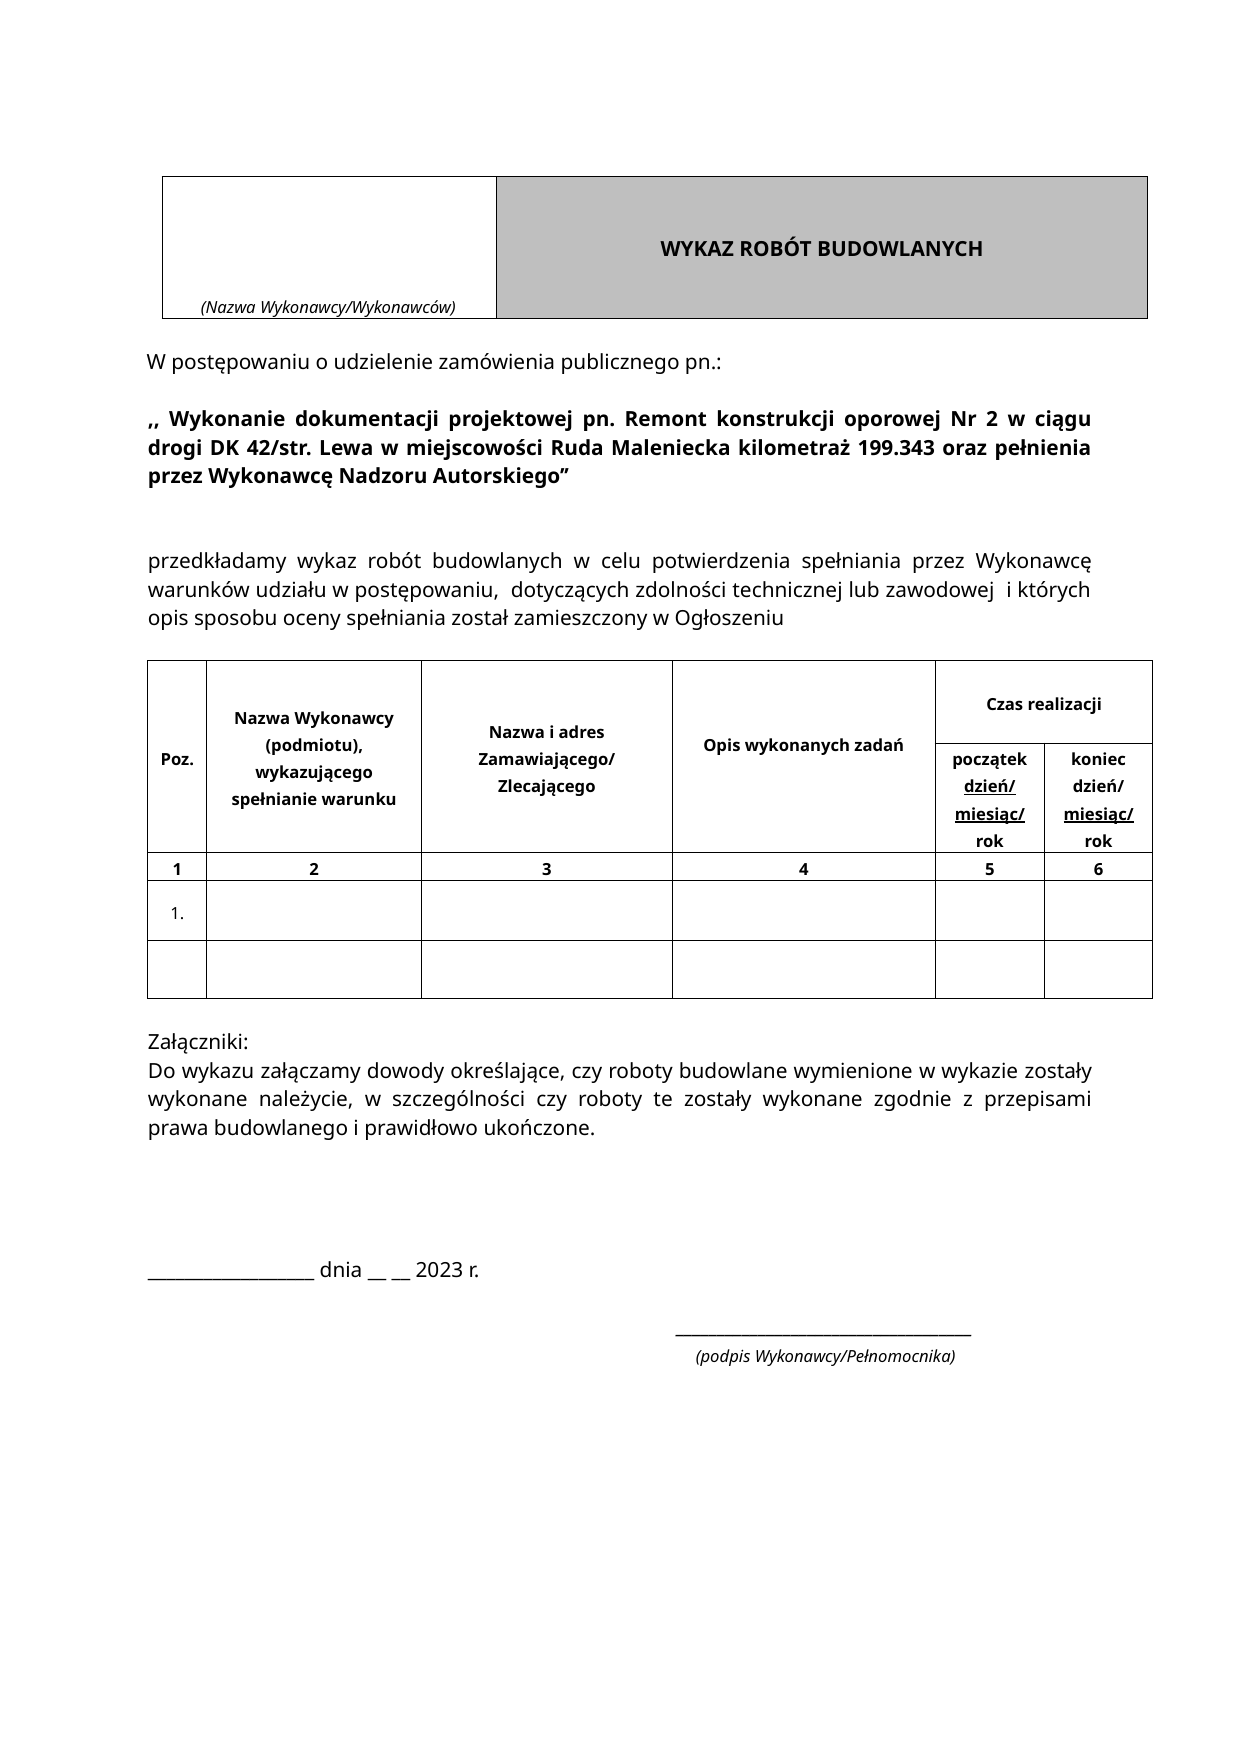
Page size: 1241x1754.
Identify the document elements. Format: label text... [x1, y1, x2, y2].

table_cell [207, 881, 421, 940]
table_cell 4 [673, 853, 935, 880]
text ,, Wykonanie dokumentacji projektowej pn. Remont konstrukcji oporowej Nr 2 w ciągu drogi DK 42/str. Lewa w miejscowości Ruda Maleniecka kilometraż 199.343 oraz pełnienia przez Wykonawcę Nadzoru Autorskiego’’ [148, 404, 1093, 489]
text W postępowaniu o udzielenie zamówienia publicznego pn.: [146, 347, 1093, 376]
table_header Czas realizacji [936, 661, 1152, 742]
table_cell [148, 941, 206, 998]
table_cell 3 [422, 853, 672, 880]
table_header (Nazwa Wykonawcy/Wykonawców) [163, 177, 496, 318]
table_header Poz. [148, 661, 206, 852]
table_cell 1. [148, 881, 206, 940]
table_cell [422, 881, 672, 940]
text Do wykazu załączamy dowody określające, czy roboty budowlane wymienione w wykazie zostały wykonane należycie, w szczególności czy roboty te zostały wykonane zgodnie z przepisami prawa budowlanego i prawidłowo ukończone. [148, 1056, 1093, 1141]
table_header WYKAZ ROBÓT BUDOWLANYCH [497, 177, 1147, 318]
text __________________ dnia __ __ 2023 r. [148, 1255, 1093, 1283]
table_cell [936, 941, 1044, 998]
table_cell 5 [936, 853, 1044, 880]
text Załączniki: [148, 1027, 1093, 1056]
text przedkładamy wykaz robót budowlanych w celu potwierdzenia spełniania przez Wykonawcę warunków udziału w postępowaniu, dotyczących zdolności technicznej lub zawodowej i których opis sposobu oceny spełniania został zamieszczony w Ogłoszeniu [148, 546, 1093, 632]
table_cell [1045, 941, 1152, 998]
table_cell 6 [1045, 853, 1152, 880]
table_cell [1045, 881, 1152, 940]
table_header Nazwa Wykonawcy (podmiotu), wykazującego spełnianie warunku [207, 661, 421, 852]
table_header Opis wykonanych zadań [673, 661, 935, 852]
table_cell początek dzień/ miesiąc/ rok [936, 744, 1044, 852]
table_cell [673, 881, 935, 940]
table_cell 1 [148, 853, 206, 880]
text ____________________________________ [148, 1312, 1093, 1340]
table_cell koniec dzień/ miesiąc/ rok [1045, 744, 1152, 852]
table_cell [936, 881, 1044, 940]
text (podpis Wykonawcy/Pełnomocnika) [148, 1340, 1093, 1367]
table_cell [422, 941, 672, 998]
table_cell 2 [207, 853, 421, 880]
table_cell [673, 941, 935, 998]
table_cell [207, 941, 421, 998]
table_header Nazwa i adres Zamawiającego/ Zlecającego [422, 661, 672, 852]
